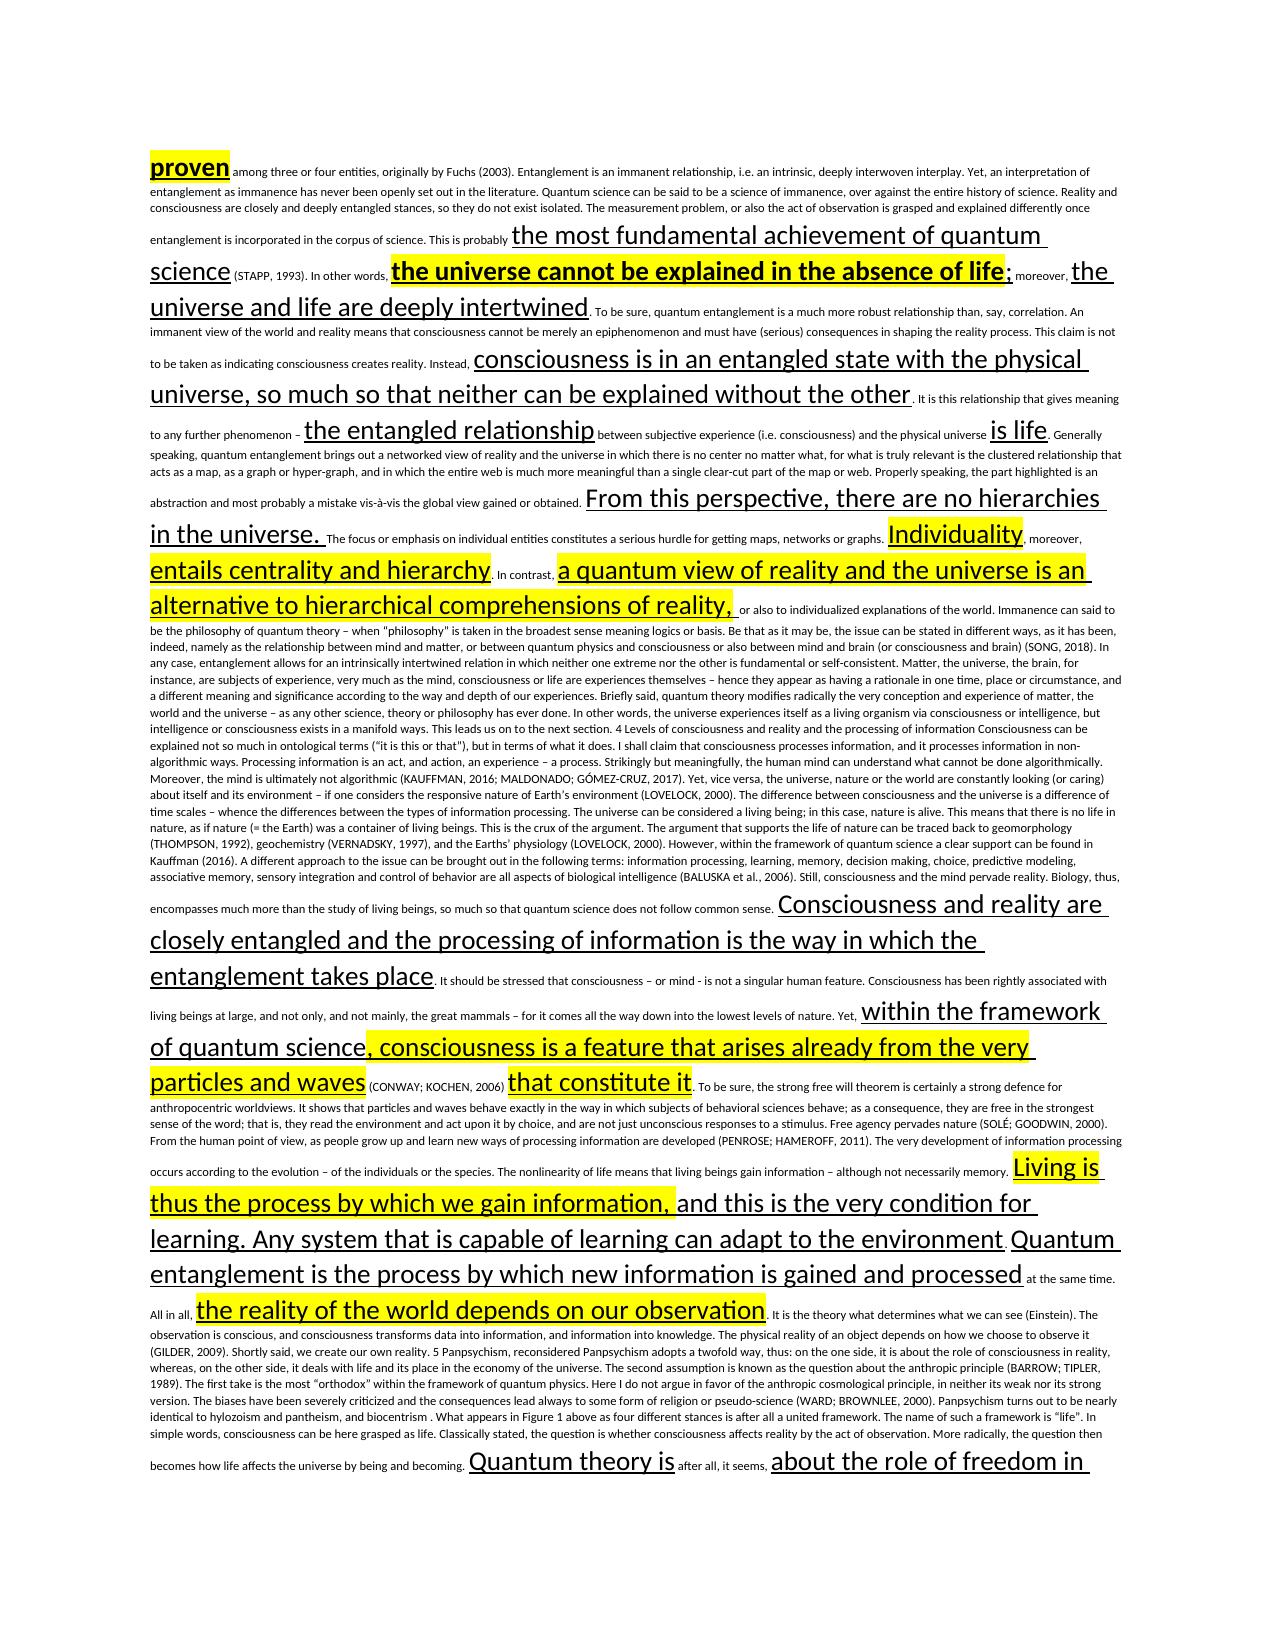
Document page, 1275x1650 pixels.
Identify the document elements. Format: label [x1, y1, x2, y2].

text [150, 150, 1125, 1477]
